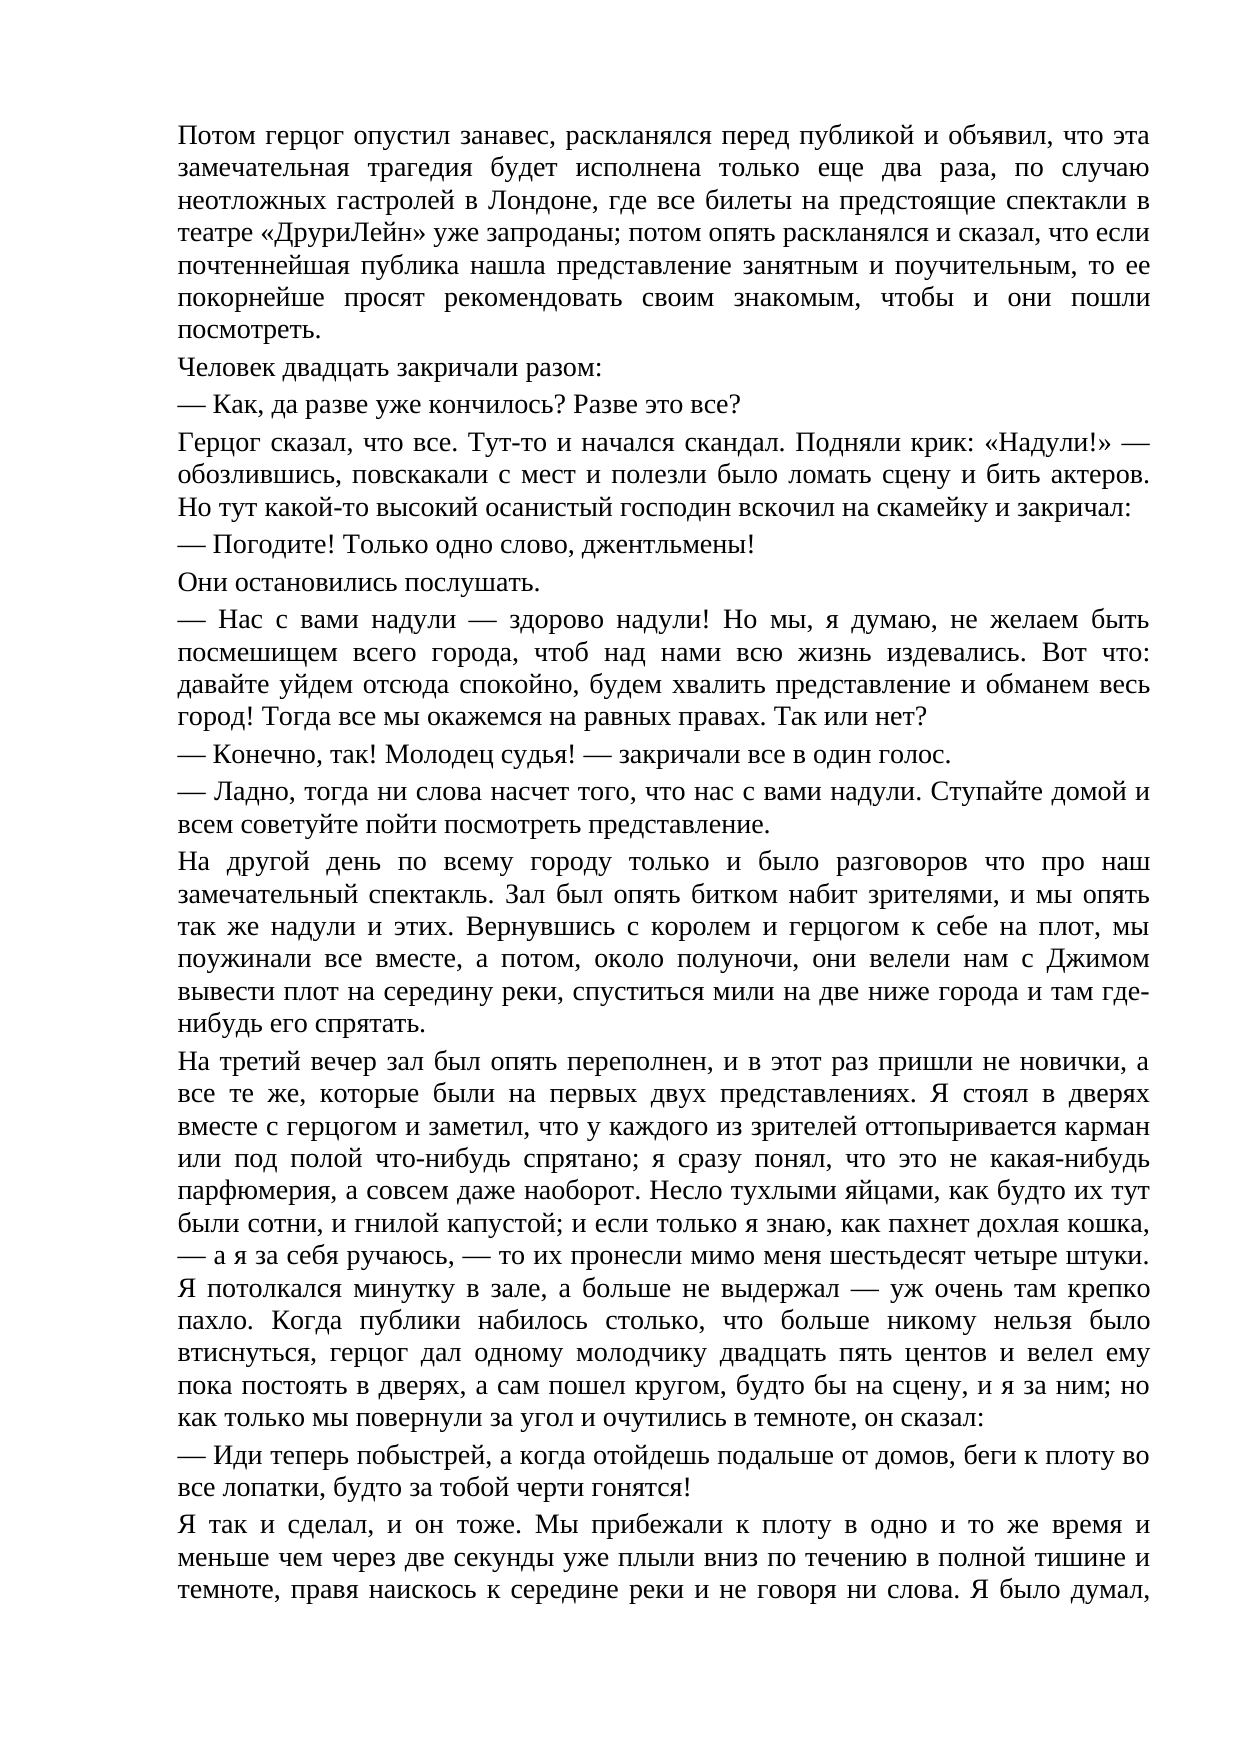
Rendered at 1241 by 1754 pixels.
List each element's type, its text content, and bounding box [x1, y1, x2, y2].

text На другой день по всему городу только и было разговоров что про наш замечательный спектакль. Зал был опять битком набит зрителями, и мы опять так же надули и этих. Вернувшись с королем и герцогом к себе на плот, мы поужинали все вместе, а потом, около полуночи, они велели нам с Джимом вывести плот на середину реки, спуститься мили на две ниже города и там где-нибудь его спрятать. [177, 844, 1152, 1039]
text — Нас с вами надули — здорово надули! Но мы, я думаю, не желаем быть посмешищем всего города, чтоб над нами всю жизнь издевались. Вот что: давайте уйдем отсюда спокойно, будем хвалить представление и обманем весь город! Тогда все мы окажемся на равных правах. Так или нет? [177, 602, 1152, 732]
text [177, 1508, 1152, 1605]
text Человек двадцать закричали разом: [177, 350, 1152, 382]
text Они остановились послушать. [177, 565, 1152, 597]
text — Конечно, так! Молодец судья! — закричали все в один голос. [177, 737, 1152, 769]
text — Ладно, тогда ни слова насчет того, что нас с вами надули. Ступайте домой и всем советуйте пойти посмотреть представление. [177, 774, 1152, 839]
text На третий вечер зал был опять переполнен, и в этот раз пришли не новички, а все те же, которые были на первых двух представлениях. Я стоял в дверях вместе с герцогом и заметил, что у каждого из зрителей оттопыривается карман или под полой что-нибудь спрятано; я сразу понял, что это не какая-нибудь парфюмерия, а совсем даже наоборот. Несло тухлыми яйцами, как будто их тут были сотни, и гнилой капустой; и если только я знаю, как пахнет дохлая кошка, — а я за себя ручаюсь, — то их пронесли мимо меня шестьдесят четыре штуки. Я потолкался минутку в зале, а больше не выдержал — уж очень там крепко пахло. Когда публики набилось столько, что больше никому нельзя было втиснуться, герцог дал одному молодчику двадцать пять центов и велел ему пока постоять в дверях, а сам пошел кругом, будто бы на сцену, и я за ним; но как только мы повернули за угол и очутились в темноте, он сказал: [177, 1044, 1152, 1433]
text — Погодите! Только одно слово, джентльмены! [177, 527, 1152, 560]
text Потом герцог опустил занавес, раскланялся перед публикой и объявил, что эта замечательная трагедия будет исполнена только еще два раза, по случаю неотложных гастролей в Лондоне, где все билеты на предстоящие спектакли в театре «ДруриЛейн» уже запроданы; потом опять раскланялся и сказал, что если почтеннейшая публика нашла представление занятным и поучительным, то ее покорнейше просят рекомендовать своим знакомым, чтобы и они пошли посмотреть. [177, 118, 1152, 345]
text — Как, да разве уже кончилось? Разве это все? [177, 387, 1152, 420]
text Герцог сказал, что все. Тут-то и начался скандал. Подняли крик: «Надули!» — обозлившись, повскакали с мест и полезли было ломать сцену и бить актеров. Но тут какой-то высокий осанистый господин вскочил на скамейку и закричал: [177, 425, 1152, 522]
text — Иди теперь побыстрей, а когда отойдешь подальше от домов, беги к плоту во все лопатки, будто за тобой черти гонятся! [177, 1438, 1152, 1502]
